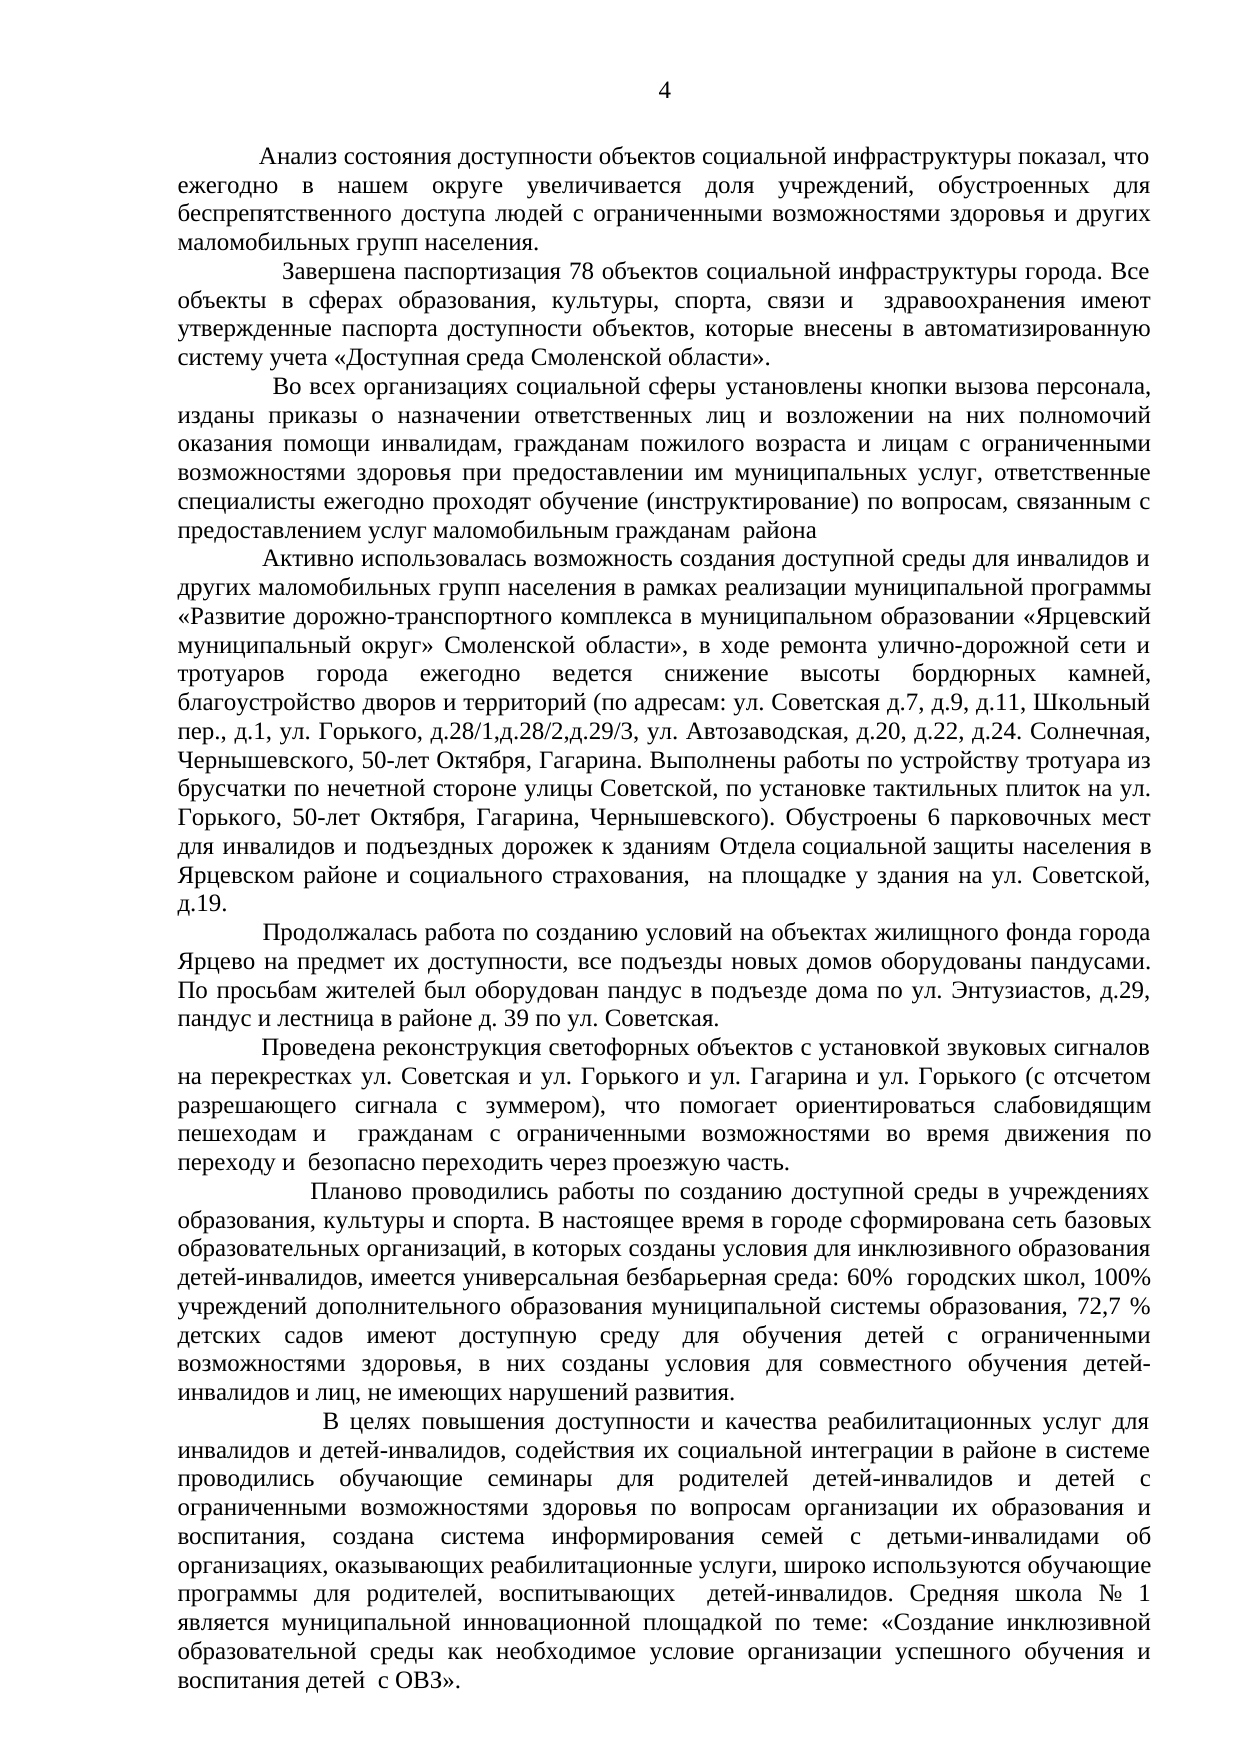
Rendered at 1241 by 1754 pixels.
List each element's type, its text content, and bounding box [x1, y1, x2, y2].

text Анализ состояния доступности объектов социальной инфраструктуры показал, что ежегодно в нашем округе увеличивается доля учреждений, обустроенных для беспрепятственного доступа людей с ограниченными возможностями здоровья и других маломобильных групп населения. [148, 141, 1152, 256]
list Проведена реконструкция светофорных объектов с установкой звуковых сигналов на перекрестках ул. Советская и ул. Горького и ул. Гагарина и ул. Горького (с отсчетом разрешающего сигнала с зуммером), что помогает ориентироваться слабовидящим пешеходам и гражданам с ограниченными возможностями во время движения по переходу и безопасно переходить через проезжую часть. [162, 1032, 1152, 1176]
text Во всех организациях социальной сферы установлены кнопки вызова персонала, изданы приказы о назначении ответственных лиц и возложении на них полномочий оказания помощи инвалидам, гражданам пожилого возраста и лицам с ограниченными возможностями здоровья при предоставлении им муниципальных услуг, ответственные специалисты ежегодно проходят обучение (инструктирование) по вопросам, связанным с предоставлением услуг маломобильным гражданам района [148, 371, 1152, 543]
text Планово проводились работы по созданию доступной среды в учреждениях образования, культуры и спорта. В настоящее время в городе сформирована сеть базовых образовательных организаций, в которых созданы условия для инклюзивного образования детей-инвалидов, имеется универсальная безбарьерная среда: 60% городских школ, 100% учреждений дополнительного образования муниципальной системы образования, 72,7 % детских садов имеют доступную среду для обучения детей с ограниченными возможностями здоровья, в них созданы условия для совместного обучения детей-инвалидов и лиц, не имеющих нарушений развития. [148, 1176, 1152, 1406]
list Активно использовалась возможность создания доступной среды для инвалидов и других маломобильных групп населения в рамках реализации муниципальной программы «Развитие дорожно-транспортного комплекса в муниципальном образовании «Ярцевский муниципальный округ» Смоленской области», в ходе ремонта улично-дорожной сети и тротуаров города ежегодно ведется снижение высоты бордюрных камней, благоустройство дворов и территорий (по адресам: ул. Советская д.7, д.9, д.11, Школьный пер., д.1, ул. Горького, д.28/1,д.28/2,д.29/3, ул. Автозаводская, д.20, д.22, д.24. Солнечная, Чернышевского, 50-лет Октября, Гагарина. Выполнены работы по устройству тротуара из брусчатки по нечетной стороне улицы Советской, по установке тактильных плиток на ул. Горького, 50-лет Октября, Гагарина, Чернышевского). Обустроены 6 парковочных мест для инвалидов и подъездных дорожек к зданиям Отдела социальной защиты населения в Ярцевском районе и социального страхования, на площадке у здания на ул. Советской, д.19. [177, 543, 1152, 917]
text Продолжалась работа по созданию условий на объектах жилищного фонда города Ярцево на предмет их доступности, все подъезды новых домов оборудованы пандусами. По просьбам жителей был оборудован пандус в подъезде дома по ул. Энтузиастов, д.29, пандус и лестница в районе д. 39 по ул. Советская. [148, 917, 1152, 1032]
text В целях повышения доступности и качества реабилитационных услуг для инвалидов и детей-инвалидов, содействия их социальной интеграции в районе в системе проводились обучающие семинары для родителей детей-инвалидов и детей с ограниченными возможностями здоровья по вопросам организации их образования и воспитания, создана система информирования семей с детьми-инвалидами об организациях, оказывающих реабилитационные услуги, широко используются обучающие программы для родителей, воспитывающих детей-инвалидов. Средняя школа № 1 является муниципальной инновационной площадкой по теме: «Создание инклюзивной образовательной среды как необходимое условие организации успешного обучения и воспитания детей с ОВЗ». [148, 1406, 1152, 1693]
text Завершена паспортизация 78 объектов социальной инфраструктуры города. Все объекты в сферах образования, культуры, спорта, связи и здравоохранения имеют утвержденные паспорта доступности объектов, которые внесены в автоматизированную систему учета «Доступная среда Смоленской области». [148, 256, 1152, 371]
